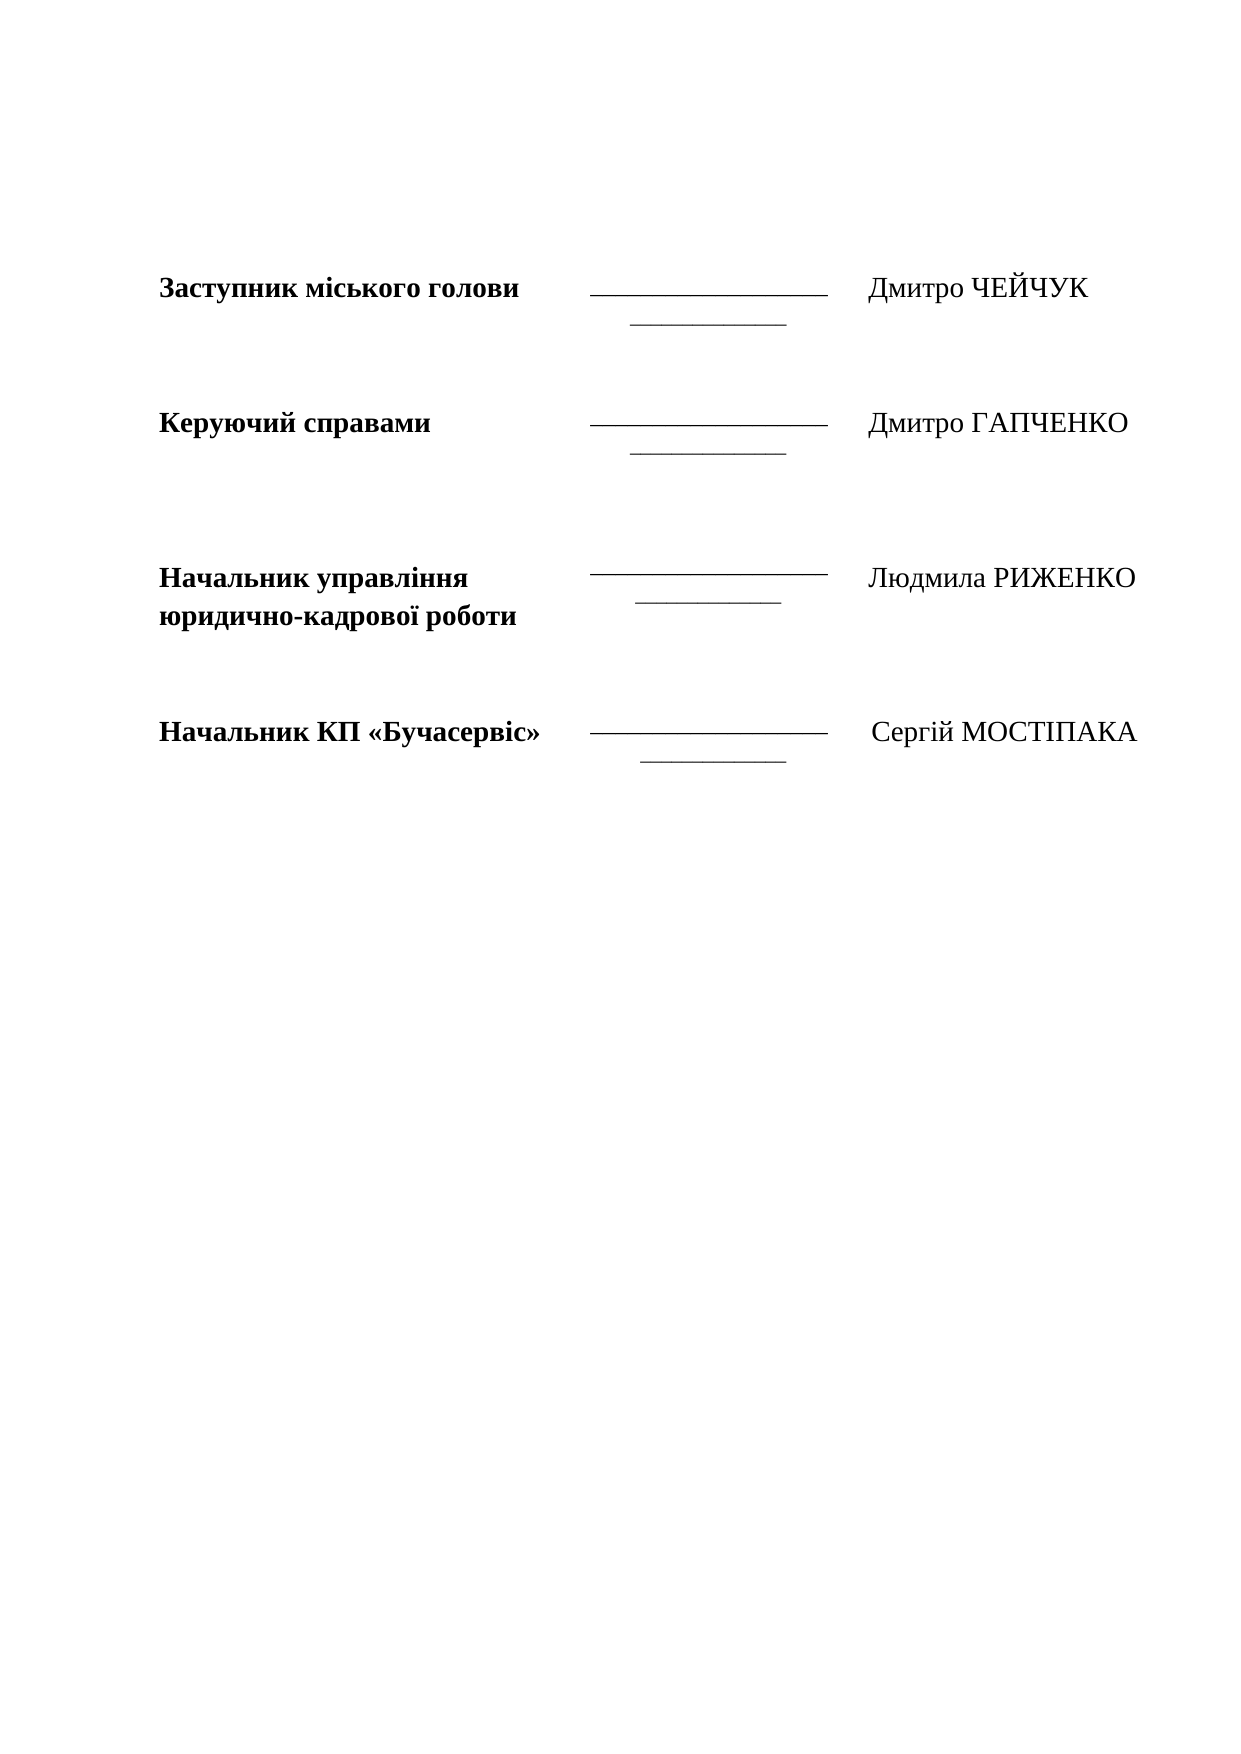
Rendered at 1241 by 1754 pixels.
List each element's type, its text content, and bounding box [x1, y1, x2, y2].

table_header ___________________ _______________ [561, 271, 857, 367]
table_cell Сергій МОСТІПАКА [857, 675, 1152, 829]
table_cell Керуючий справами [148, 367, 561, 483]
table_header Заступник міського голови [148, 271, 561, 367]
table_cell Начальник КП «Бучасервіс» [148, 675, 561, 829]
table_cell Людмила РИЖЕНКО [857, 483, 1152, 675]
table_cell ___________________ ______________ [561, 483, 857, 675]
table_header Дмитро ЧЕЙЧУК [857, 271, 1152, 367]
table_cell ___________________ _______________ [561, 367, 857, 483]
table_cell ___________________ ______________ [561, 675, 857, 829]
table_cell Дмитро ГАПЧЕНКО [857, 367, 1152, 483]
table_cell Начальник управління юридично-кадрової роботи [148, 483, 561, 675]
